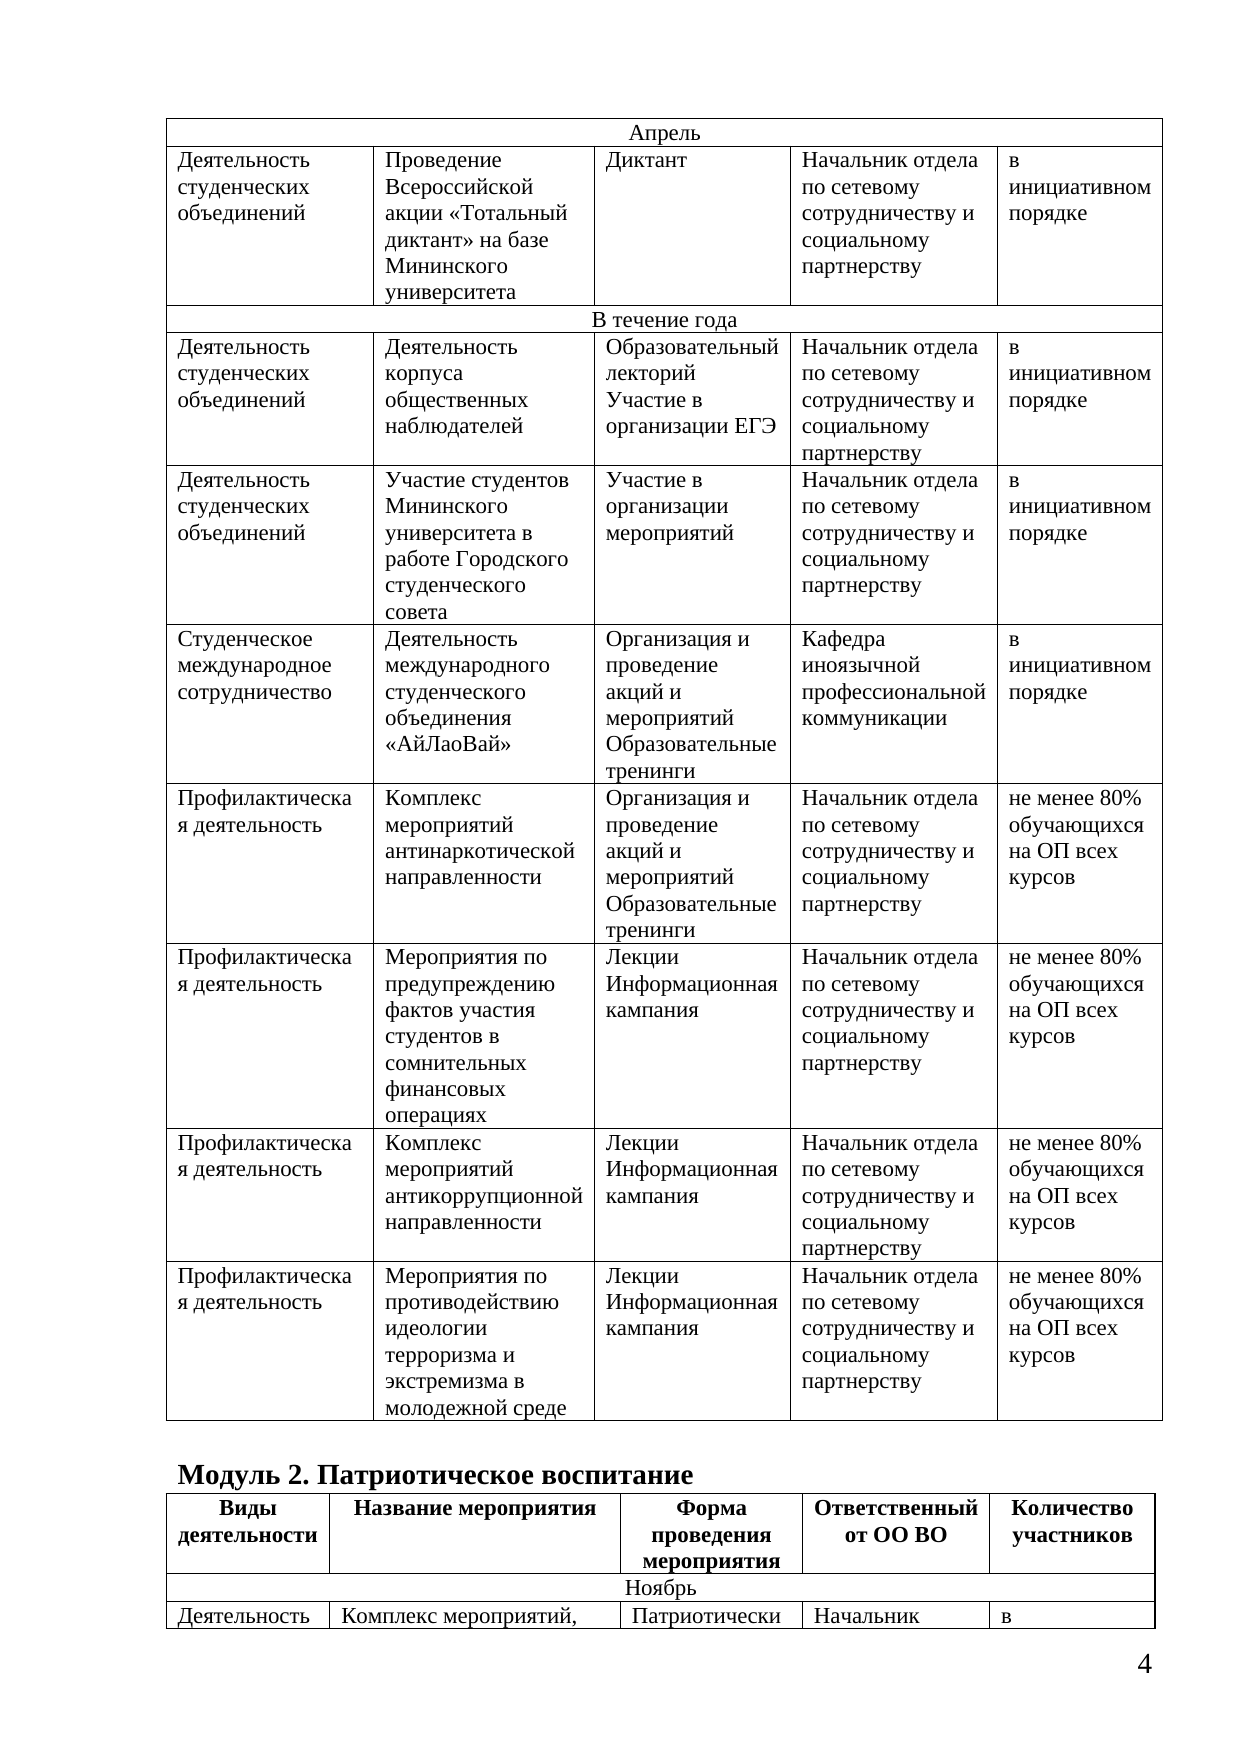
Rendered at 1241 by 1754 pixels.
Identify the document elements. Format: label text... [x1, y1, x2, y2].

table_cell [621, 1602, 802, 1628]
table_cell Комплекс мероприятий антикоррупционной направленности [374, 1129, 594, 1261]
table_cell Начальник отдела по сетевому сотрудничеству и социальному партнерству [791, 944, 997, 1128]
table_cell Проведение Всероссийской акции «Тотальный диктант» на базе Мининского университета [374, 147, 594, 305]
table_cell не менее 80% обучающихся на ОП всех курсов [998, 1262, 1162, 1420]
table_cell Организация и проведение акций и мероприятий Образовательные тренинги [595, 784, 790, 942]
table_cell Начальник отдела по сетевому сотрудничеству и социальному партнерству [791, 333, 997, 465]
table_cell не менее 80% обучающихся на ОП всех курсов [998, 944, 1162, 1128]
table_cell в инициативном порядке [998, 333, 1162, 465]
table_header Ответственный от ОО ВО [803, 1494, 989, 1573]
table_header Форма проведения мероприятия [621, 1494, 802, 1573]
table_cell Профилактическая деятельность [167, 784, 373, 942]
table_cell Деятельность корпуса общественных наблюдателей [374, 333, 594, 465]
table_cell Апрель [167, 119, 1162, 146]
table_cell Деятельность международного студенческого объединения «АйЛаоВай» [374, 625, 594, 783]
table_cell Профилактическая деятельность [167, 1262, 373, 1420]
table_header Виды деятельности [167, 1494, 329, 1573]
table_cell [330, 1602, 620, 1628]
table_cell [167, 1602, 329, 1628]
table_cell Лекции Информационная кампания [595, 1129, 790, 1261]
table_cell Начальник отдела по сетевому сотрудничеству и социальному партнерству [791, 1262, 997, 1420]
table_cell Мероприятия по предупреждению фактов участия студентов в сомнительных финансовых операциях [374, 944, 594, 1128]
table_cell не менее 80% обучающихся на ОП всех курсов [998, 1129, 1162, 1261]
table_cell Деятельность студенческих объединений [167, 147, 373, 305]
table_cell Профилактическая деятельность [167, 944, 373, 1128]
table_cell Лекции Информационная кампания [595, 1262, 790, 1420]
table_cell Кафедра иноязычной профессиональной коммуникации [791, 625, 997, 783]
table_cell Организация и проведение акций и мероприятий Образовательные тренинги [595, 625, 790, 783]
table_cell не менее 80% обучающихся на ОП всех курсов [998, 784, 1162, 942]
table_cell Комплекс мероприятий антинаркотической направленности [374, 784, 594, 942]
table_cell Деятельность студенческих объединений [167, 333, 373, 465]
table_header Название мероприятия [330, 1494, 620, 1573]
table_cell Начальник отдела по сетевому сотрудничеству и социальному партнерству [791, 784, 997, 942]
table_cell Начальник отдела по сетевому сотрудничеству и социальному партнерству [791, 466, 997, 624]
table_cell Участие студентов Мининского университета в работе Городского студенческого совета [374, 466, 594, 624]
table_cell В течение года [167, 306, 1162, 332]
table_cell в инициативном порядке [998, 147, 1162, 305]
text Модуль 2. Патриотическое воспитание [177, 1457, 1152, 1491]
table_cell Образовательный лекторий Участие в организации ЕГЭ [595, 333, 790, 465]
table_cell Начальник отдела по сетевому сотрудничеству и социальному партнерству [791, 147, 997, 305]
table_cell Лекции Информационная кампания [595, 944, 790, 1128]
table_cell Деятельность студенческих объединений [167, 466, 373, 624]
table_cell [990, 1602, 1154, 1628]
table_cell Диктант [595, 147, 790, 305]
table_cell Мероприятия по противодействию идеологии терроризма и экстремизма в молодежной среде [374, 1262, 594, 1420]
table_header Количество участников [990, 1494, 1154, 1573]
table_cell Ноябрь [167, 1574, 1154, 1601]
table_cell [803, 1602, 989, 1628]
table_cell Начальник отдела по сетевому сотрудничеству и социальному партнерству [791, 1129, 997, 1261]
table_cell Профилактическая деятельность [167, 1129, 373, 1261]
table_cell в инициативном порядке [998, 625, 1162, 783]
table_cell Студенческое международное сотрудничество [167, 625, 373, 783]
table_cell Участие в организации мероприятий [595, 466, 790, 624]
table_cell в инициативном порядке [998, 466, 1162, 624]
